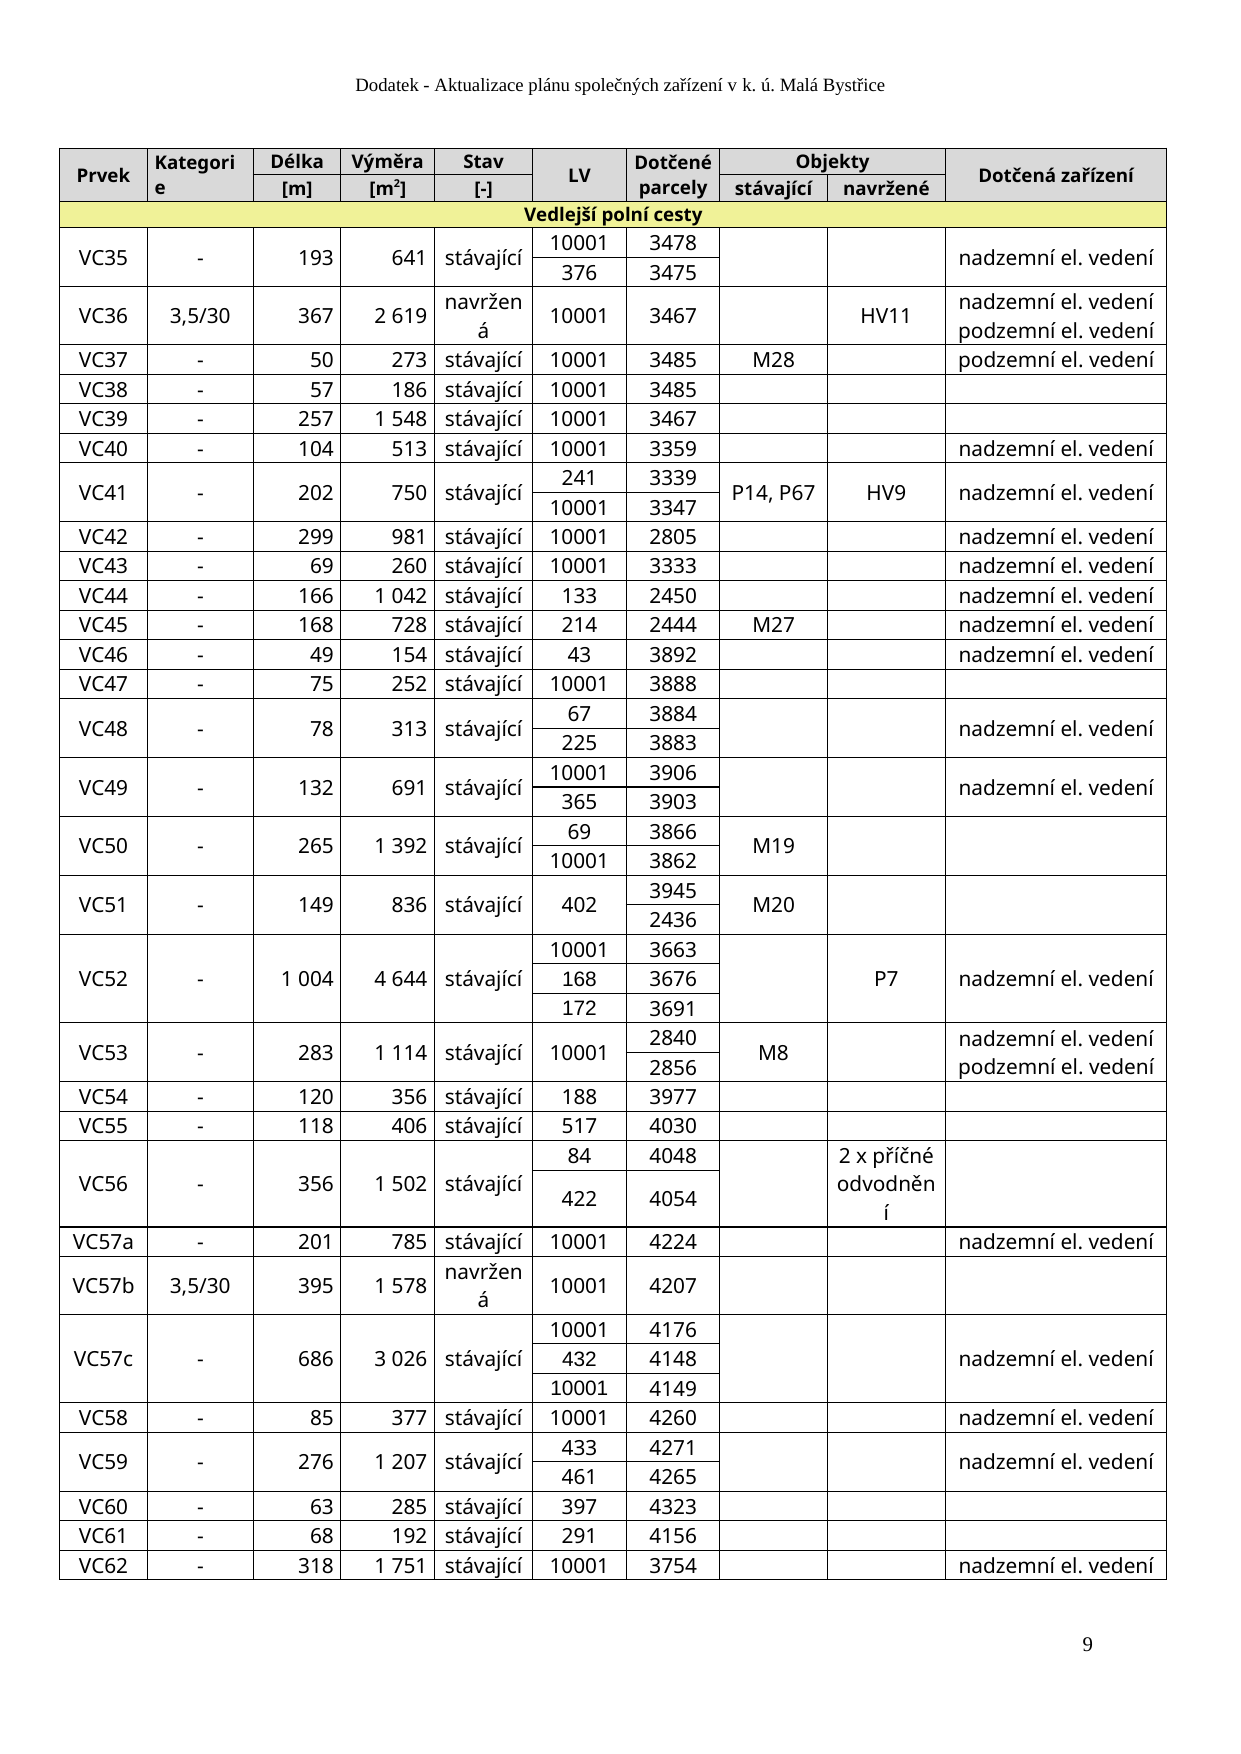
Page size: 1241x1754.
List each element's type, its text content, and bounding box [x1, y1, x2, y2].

table_cell 3945 [627, 876, 719, 904]
table_cell M20 [720, 876, 827, 934]
table_cell stávající [435, 1141, 532, 1226]
table_cell - [148, 581, 253, 609]
table_cell [720, 640, 827, 668]
table_cell 2840 [627, 1023, 719, 1052]
table_cell stávající [435, 611, 532, 639]
table_cell [720, 552, 827, 580]
table_cell nadzemní el. vedení podzemní el. vedení [946, 287, 1166, 344]
table_cell [720, 522, 827, 551]
table_cell - [148, 1228, 253, 1256]
table_cell 132 [254, 758, 340, 816]
table_cell 4 644 [341, 935, 434, 1022]
table_cell [720, 1141, 827, 1226]
table_cell [720, 287, 827, 344]
table_cell - [148, 1082, 253, 1111]
table_cell 432 [533, 1344, 626, 1373]
table_cell M28 [720, 345, 827, 374]
table_cell VC57a [60, 1228, 147, 1256]
table_cell 2 619 [341, 287, 434, 344]
table_cell 49 [254, 640, 340, 668]
table_cell 265 [254, 817, 340, 875]
table_cell stávající [435, 1433, 532, 1491]
table_cell stávající [435, 758, 532, 816]
table_cell 10001 [533, 935, 626, 963]
table_cell 50 [254, 345, 340, 374]
table_cell 10001 [533, 1315, 626, 1343]
table_cell 168 [254, 611, 340, 639]
table_cell 981 [341, 522, 434, 551]
table_cell [946, 1257, 1166, 1314]
table_cell navržené [828, 175, 945, 201]
table_cell 2856 [627, 1053, 719, 1081]
table_cell VC57b [60, 1257, 147, 1314]
table_cell stávající [435, 375, 532, 403]
table_cell stávající [435, 1315, 532, 1402]
table_cell stávající [435, 670, 532, 698]
table_cell - [148, 758, 253, 816]
table_cell [946, 1141, 1166, 1226]
table_cell 433 [533, 1433, 626, 1461]
table_cell 67 [533, 699, 626, 727]
table_cell - [148, 935, 253, 1022]
table_cell 686 [254, 1315, 340, 1402]
table_cell stávající [435, 817, 532, 875]
table_cell VC36 [60, 287, 147, 344]
table_cell 10001 [533, 493, 626, 521]
table_cell 750 [341, 463, 434, 521]
table_cell nadzemní el. vedení [946, 581, 1166, 609]
table_cell - [148, 1492, 253, 1520]
table_cell 376 [533, 258, 626, 286]
table_cell 299 [254, 522, 340, 551]
table_cell stávající [435, 1521, 532, 1550]
table_cell [828, 1315, 945, 1402]
table_cell 1 114 [341, 1023, 434, 1081]
table_cell [720, 1551, 827, 1579]
table_cell 1 751 [341, 1551, 434, 1579]
table_cell VC45 [60, 611, 147, 639]
table_cell 10001 [533, 375, 626, 403]
table_cell stávající [435, 434, 532, 462]
table_cell 4265 [627, 1462, 719, 1491]
table_cell [828, 1551, 945, 1579]
table_cell stávající [435, 876, 532, 934]
table_cell 10001 [533, 522, 626, 551]
table_cell 10001 [533, 1551, 626, 1579]
table_cell 154 [341, 640, 434, 668]
table_cell 168 [533, 964, 626, 993]
table_cell 318 [254, 1551, 340, 1579]
table_cell 202 [254, 463, 340, 521]
table_cell 84 [533, 1141, 626, 1169]
table_cell [828, 758, 945, 816]
table_cell podzemní el. vedení [946, 345, 1166, 374]
table_cell VC50 [60, 817, 147, 875]
table_cell nadzemní el. vedení [946, 1228, 1166, 1256]
table_cell VC51 [60, 876, 147, 934]
table_cell navržená [435, 287, 532, 344]
table_cell 4148 [627, 1344, 719, 1373]
table_header Délka [254, 149, 340, 174]
table_cell [828, 1112, 945, 1140]
table_cell [720, 1228, 827, 1256]
table_cell 2805 [627, 522, 719, 551]
table_cell stávající [435, 699, 532, 757]
table_cell [720, 228, 827, 286]
table_cell nadzemní el. vedení [946, 611, 1166, 639]
table_cell 3663 [627, 935, 719, 963]
table_cell [828, 228, 945, 286]
table_cell 3475 [627, 258, 719, 286]
table_cell nadzemní el. vedení [946, 935, 1166, 1022]
table_cell [946, 1112, 1166, 1140]
table_cell [720, 1112, 827, 1140]
table_cell - [148, 375, 253, 403]
table_cell 10001 [533, 670, 626, 698]
table_cell 2 x příčné odvodnění [828, 1141, 945, 1226]
table_cell nadzemní el. vedení [946, 1551, 1166, 1579]
table_cell - [148, 1315, 253, 1402]
table_cell VC48 [60, 699, 147, 757]
table_header LV [533, 149, 626, 201]
table_cell 4048 [627, 1141, 719, 1169]
table_cell [720, 404, 827, 433]
table_cell - [148, 1403, 253, 1432]
table_cell [720, 935, 827, 1022]
table_cell 3884 [627, 699, 719, 727]
table_cell 1 004 [254, 935, 340, 1022]
table_cell 75 [254, 670, 340, 698]
table_cell VC37 [60, 345, 147, 374]
table_cell 3333 [627, 552, 719, 580]
table_cell M19 [720, 817, 827, 875]
table_cell 241 [533, 463, 626, 492]
table_cell 85 [254, 1403, 340, 1432]
table_cell 4260 [627, 1403, 719, 1432]
table_cell [946, 1492, 1166, 1520]
table_cell [720, 699, 827, 757]
table_cell 186 [341, 375, 434, 403]
table_cell 63 [254, 1492, 340, 1520]
table_cell - [148, 876, 253, 934]
table_cell [828, 817, 945, 875]
table_cell stávající [435, 935, 532, 1022]
table_cell [946, 1521, 1166, 1550]
table_cell - [148, 699, 253, 757]
table_cell 517 [533, 1112, 626, 1140]
table_cell [720, 1257, 827, 1314]
table_cell 104 [254, 434, 340, 462]
table_cell stávající [435, 1082, 532, 1111]
table_cell VC47 [60, 670, 147, 698]
table_cell 365 [533, 788, 626, 816]
table_cell 291 [533, 1521, 626, 1550]
table_cell - [148, 1112, 253, 1140]
table_cell 3977 [627, 1082, 719, 1111]
table_cell 3485 [627, 345, 719, 374]
table_cell 4030 [627, 1112, 719, 1140]
table_cell 273 [341, 345, 434, 374]
table_cell [828, 1521, 945, 1550]
table_cell nadzemní el. vedení [946, 1403, 1166, 1432]
table_cell 3903 [627, 788, 719, 816]
table_cell 4054 [627, 1171, 719, 1226]
table_cell stávající [435, 522, 532, 551]
table_cell 10001 [533, 1374, 626, 1402]
table_cell 10001 [533, 1228, 626, 1256]
table_cell nadzemní el. vedení [946, 699, 1166, 757]
table_cell 3888 [627, 670, 719, 698]
table_cell [946, 404, 1166, 433]
table_cell 10001 [533, 287, 626, 344]
table_cell [828, 404, 945, 433]
table_cell - [148, 228, 253, 286]
table_cell [828, 640, 945, 668]
table_cell nadzemní el. vedení [946, 522, 1166, 551]
table_cell M27 [720, 611, 827, 639]
table_cell 201 [254, 1228, 340, 1256]
table_cell 10001 [533, 434, 626, 462]
table_cell [946, 670, 1166, 698]
table_cell - [148, 404, 253, 433]
table_cell 69 [533, 817, 626, 845]
table_cell Vedlejší polní cesty [60, 202, 1166, 227]
table_cell 4149 [627, 1374, 719, 1402]
table_cell nadzemní el. vedení [946, 434, 1166, 462]
table_cell 252 [341, 670, 434, 698]
table_cell 641 [341, 228, 434, 286]
table_cell [720, 1315, 827, 1402]
table_cell [828, 434, 945, 462]
table_cell 728 [341, 611, 434, 639]
table_cell [720, 1492, 827, 1520]
table_cell nadzemní el. vedení [946, 552, 1166, 580]
table_cell M8 [720, 1023, 827, 1081]
table_cell - [148, 1433, 253, 1491]
table_cell 193 [254, 228, 340, 286]
table_cell 422 [533, 1171, 626, 1226]
table_cell [828, 1403, 945, 1432]
table_header Objekty [720, 149, 945, 174]
table_cell VC53 [60, 1023, 147, 1081]
table_cell VC59 [60, 1433, 147, 1491]
table_cell 691 [341, 758, 434, 816]
table_cell stávající [435, 1112, 532, 1140]
table_cell 149 [254, 876, 340, 934]
table_cell 785 [341, 1228, 434, 1256]
table_cell 2444 [627, 611, 719, 639]
table_cell VC39 [60, 404, 147, 433]
table_cell [946, 1082, 1166, 1111]
table_cell [720, 581, 827, 609]
table_cell - [148, 640, 253, 668]
table_cell VC43 [60, 552, 147, 580]
table_cell P14, P67 [720, 463, 827, 521]
table_cell 69 [254, 552, 340, 580]
table_cell 225 [533, 729, 626, 757]
table_cell VC60 [60, 1492, 147, 1520]
table_cell - [148, 552, 253, 580]
table_cell nadzemní el. vedení [946, 1315, 1166, 1402]
table_cell [828, 876, 945, 934]
table_cell [828, 1023, 945, 1081]
table_cell stávající [435, 1403, 532, 1432]
table_cell [828, 670, 945, 698]
table_cell nadzemní el. vedení [946, 640, 1166, 668]
table_cell 4323 [627, 1492, 719, 1520]
table_cell [720, 1433, 827, 1491]
table_cell - [148, 463, 253, 521]
table_cell [720, 1082, 827, 1111]
table_cell 356 [341, 1082, 434, 1111]
table_cell 283 [254, 1023, 340, 1081]
table_cell 166 [254, 581, 340, 609]
table_cell [828, 1228, 945, 1256]
table_cell [828, 699, 945, 757]
table_cell 3 026 [341, 1315, 434, 1402]
table_cell 402 [533, 876, 626, 934]
table_cell [828, 581, 945, 609]
table_cell stávající [435, 1228, 532, 1256]
table_cell [720, 670, 827, 698]
table_cell 3347 [627, 493, 719, 521]
table_cell 120 [254, 1082, 340, 1111]
table_cell - [148, 1551, 253, 1579]
table_cell stávající [435, 463, 532, 521]
table_cell VC49 [60, 758, 147, 816]
table_cell 3485 [627, 375, 719, 403]
table_cell stávající [435, 1023, 532, 1081]
table_cell 10001 [533, 404, 626, 433]
table_cell 1 207 [341, 1433, 434, 1491]
table_cell 1 502 [341, 1141, 434, 1226]
table_cell [946, 817, 1166, 875]
table_cell 3478 [627, 228, 719, 257]
table_cell - [148, 817, 253, 875]
table_cell 3866 [627, 817, 719, 845]
table_cell VC41 [60, 463, 147, 521]
table_header Prvek [60, 149, 147, 201]
table_cell 3467 [627, 404, 719, 433]
table_cell - [148, 611, 253, 639]
table_cell VC56 [60, 1141, 147, 1226]
table_cell 3,5/30 [148, 1257, 253, 1314]
table_cell 257 [254, 404, 340, 433]
table_cell stávající [435, 581, 532, 609]
table_cell 356 [254, 1141, 340, 1226]
table_cell VC54 [60, 1082, 147, 1111]
table_cell stávající [435, 552, 532, 580]
table_cell VC58 [60, 1403, 147, 1432]
table_cell P7 [828, 935, 945, 1022]
table_cell 461 [533, 1462, 626, 1491]
table_cell - [148, 522, 253, 551]
table_cell stávající [435, 228, 532, 286]
table_cell [828, 345, 945, 374]
table_cell 367 [254, 287, 340, 344]
table_cell 10001 [533, 1023, 626, 1081]
table_cell [828, 522, 945, 551]
table_cell [946, 876, 1166, 934]
table_cell 513 [341, 434, 434, 462]
table_cell 172 [533, 994, 626, 1022]
table_cell 10001 [533, 1403, 626, 1432]
table_cell 118 [254, 1112, 340, 1140]
table_cell 214 [533, 611, 626, 639]
table_cell HV11 [828, 287, 945, 344]
table_cell [828, 552, 945, 580]
table_cell stávající [435, 345, 532, 374]
table_cell 4207 [627, 1257, 719, 1314]
table_cell 313 [341, 699, 434, 757]
table_cell 285 [341, 1492, 434, 1520]
table_cell 10001 [533, 345, 626, 374]
table_cell 57 [254, 375, 340, 403]
table_cell nadzemní el. vedení podzemní el. vedení [946, 1023, 1166, 1081]
table_cell VC57c [60, 1315, 147, 1402]
table_cell nadzemní el. vedení [946, 758, 1166, 816]
table_cell 3754 [627, 1551, 719, 1579]
table_cell [828, 1492, 945, 1520]
table_cell stávající [435, 640, 532, 668]
table_cell HV9 [828, 463, 945, 521]
table_cell - [148, 1521, 253, 1550]
table_cell 377 [341, 1403, 434, 1432]
table_cell 78 [254, 699, 340, 757]
table_cell 406 [341, 1112, 434, 1140]
table_header Stav [435, 149, 532, 174]
table_cell 4224 [627, 1228, 719, 1256]
table_cell [m] [254, 175, 340, 201]
table_cell 192 [341, 1521, 434, 1550]
table_cell 1 042 [341, 581, 434, 609]
table_cell - [148, 670, 253, 698]
table_cell stávající [720, 175, 827, 201]
table_cell VC62 [60, 1551, 147, 1579]
table_cell 2436 [627, 905, 719, 934]
table_cell 4271 [627, 1433, 719, 1461]
table_cell 3359 [627, 434, 719, 462]
table_cell [828, 1257, 945, 1314]
table_cell 3,5/30 [148, 287, 253, 344]
table_cell 4156 [627, 1521, 719, 1550]
table_header Dotčené parcely [627, 149, 719, 201]
table_cell 3339 [627, 463, 719, 492]
table_cell [720, 1521, 827, 1550]
table_cell [828, 611, 945, 639]
table_cell [828, 375, 945, 403]
table_cell nadzemní el. vedení [946, 463, 1166, 521]
table_cell nadzemní el. vedení [946, 228, 1166, 286]
table_cell [m2] [341, 175, 434, 201]
table_cell 10001 [533, 758, 626, 786]
table_cell 3676 [627, 964, 719, 993]
table_cell 397 [533, 1492, 626, 1520]
table_cell VC42 [60, 522, 147, 551]
table_cell 836 [341, 876, 434, 934]
table_cell VC55 [60, 1112, 147, 1140]
table_cell stávající [435, 1492, 532, 1520]
table_cell VC35 [60, 228, 147, 286]
table_cell 3691 [627, 994, 719, 1022]
table_cell [720, 375, 827, 403]
table_cell 3862 [627, 846, 719, 875]
table_cell 1 548 [341, 404, 434, 433]
table_cell [828, 1433, 945, 1491]
table_header Výměra [341, 149, 434, 174]
table_cell 1 392 [341, 817, 434, 875]
table_cell 10001 [533, 228, 626, 257]
table_cell nadzemní el. vedení [946, 1433, 1166, 1491]
table_cell 188 [533, 1082, 626, 1111]
table_cell - [148, 1141, 253, 1226]
table_cell 395 [254, 1257, 340, 1314]
table_cell [828, 1082, 945, 1111]
table_cell [720, 758, 827, 816]
table_cell 2450 [627, 581, 719, 609]
table_cell VC52 [60, 935, 147, 1022]
table_cell navržená [435, 1257, 532, 1314]
table_cell [-] [435, 175, 532, 201]
table_cell [720, 434, 827, 462]
table_cell 133 [533, 581, 626, 609]
table_cell stávající [435, 404, 532, 433]
table_cell 3467 [627, 287, 719, 344]
table_cell 10001 [533, 1257, 626, 1314]
table_cell - [148, 1023, 253, 1081]
table_cell 43 [533, 640, 626, 668]
table_cell 3892 [627, 640, 719, 668]
table_cell 276 [254, 1433, 340, 1491]
table_cell 3906 [627, 758, 719, 786]
table_cell 260 [341, 552, 434, 580]
table_cell 1 578 [341, 1257, 434, 1314]
table_cell 3883 [627, 729, 719, 757]
table_cell [720, 1403, 827, 1432]
table_cell VC38 [60, 375, 147, 403]
table_cell VC46 [60, 640, 147, 668]
table_cell [946, 375, 1166, 403]
table_header Dotčená zařízení [946, 149, 1166, 201]
table_cell 4176 [627, 1315, 719, 1343]
table_cell 68 [254, 1521, 340, 1550]
table_cell 10001 [533, 552, 626, 580]
table_header Kategorie [148, 149, 253, 201]
table_cell stávající [435, 1551, 532, 1579]
table_cell - [148, 434, 253, 462]
table_cell - [148, 345, 253, 374]
table_cell VC40 [60, 434, 147, 462]
table_cell 10001 [533, 846, 626, 875]
table_cell VC44 [60, 581, 147, 609]
table_cell VC61 [60, 1521, 147, 1550]
